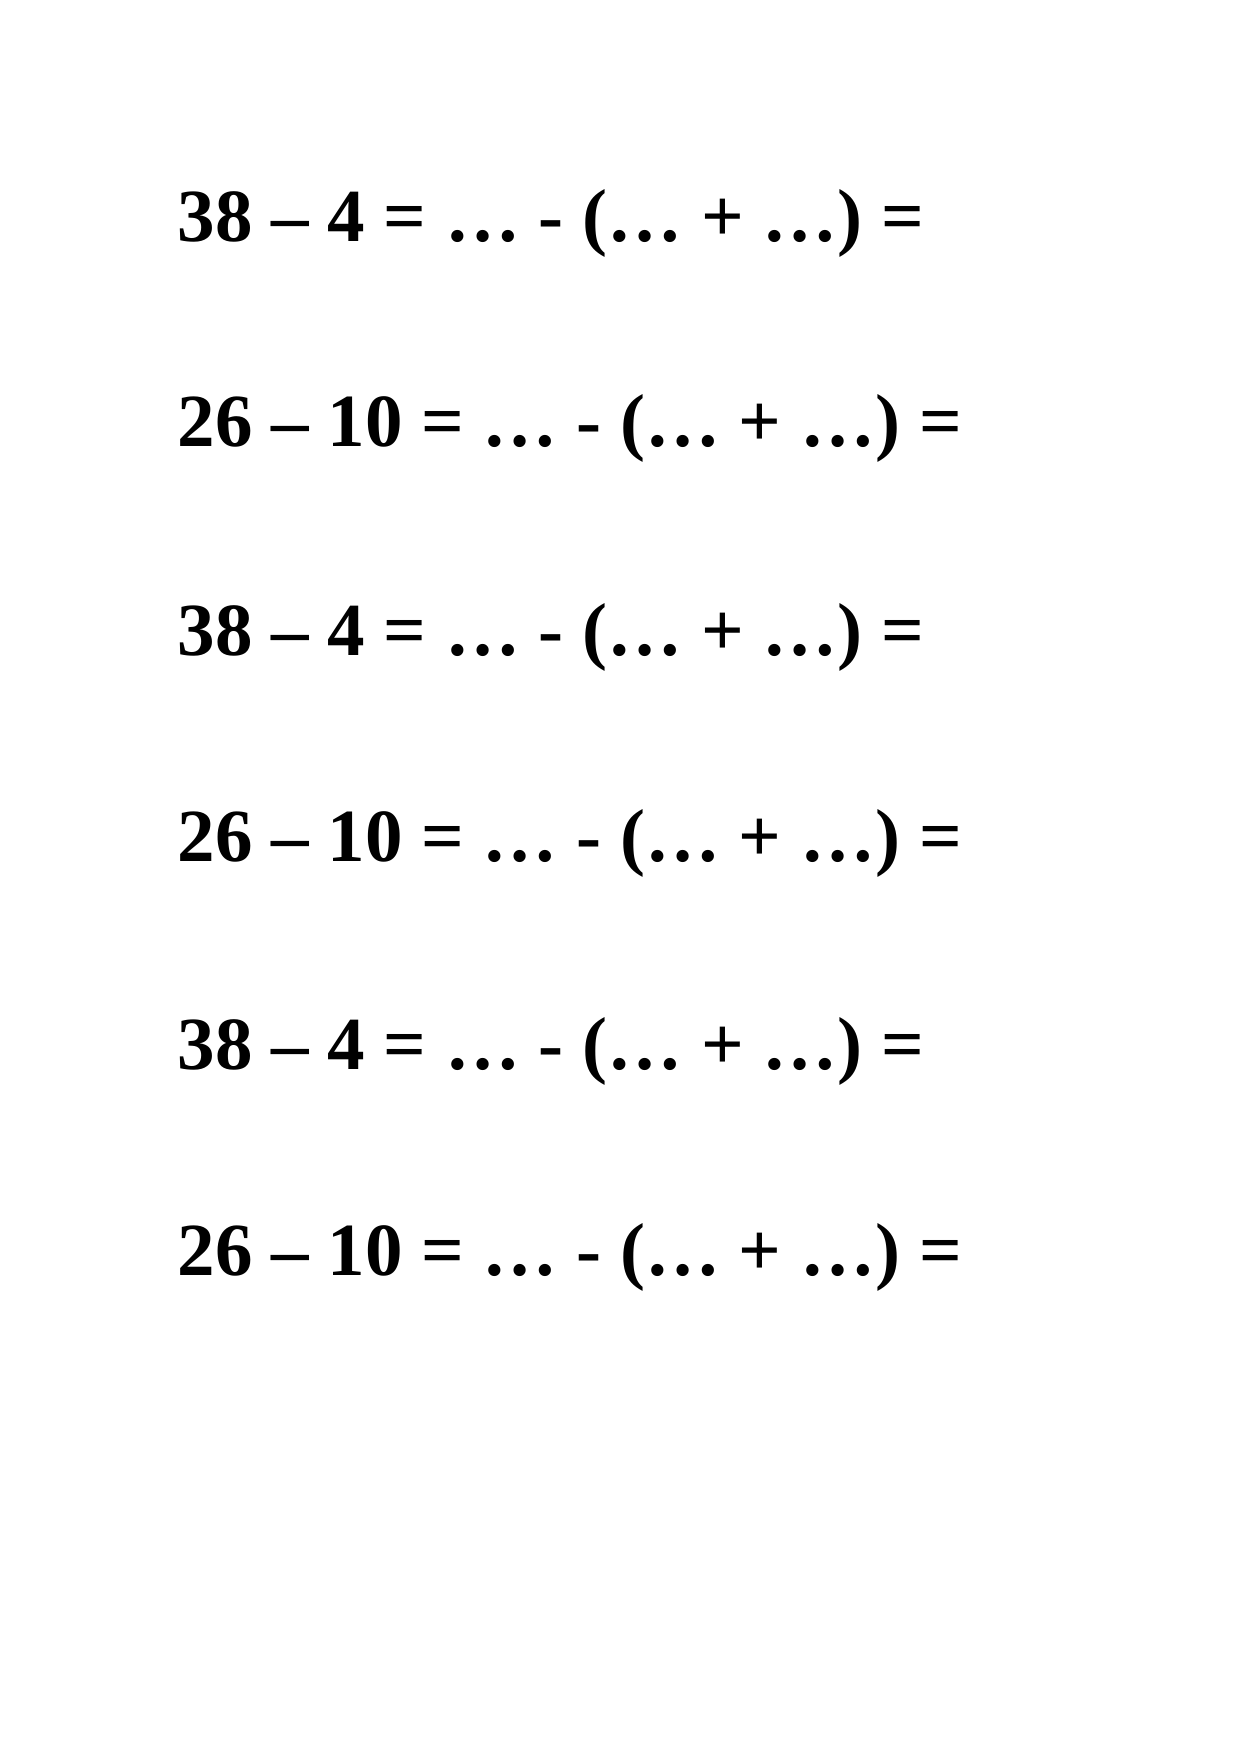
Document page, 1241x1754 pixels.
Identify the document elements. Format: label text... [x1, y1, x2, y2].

text 38 – 4 = … - (… + …) = [177, 585, 1152, 672]
text 38 – 4 = … - (… + …) = [177, 171, 1152, 257]
text 38 – 4 = … - (… + …) = [177, 1000, 1152, 1086]
text 26 – 10 = … - (… + …) = [177, 377, 1152, 463]
text 26 – 10 = … - (… + …) = [177, 1206, 1152, 1292]
text 26 – 10 = … - (… + …) = [177, 791, 1152, 877]
